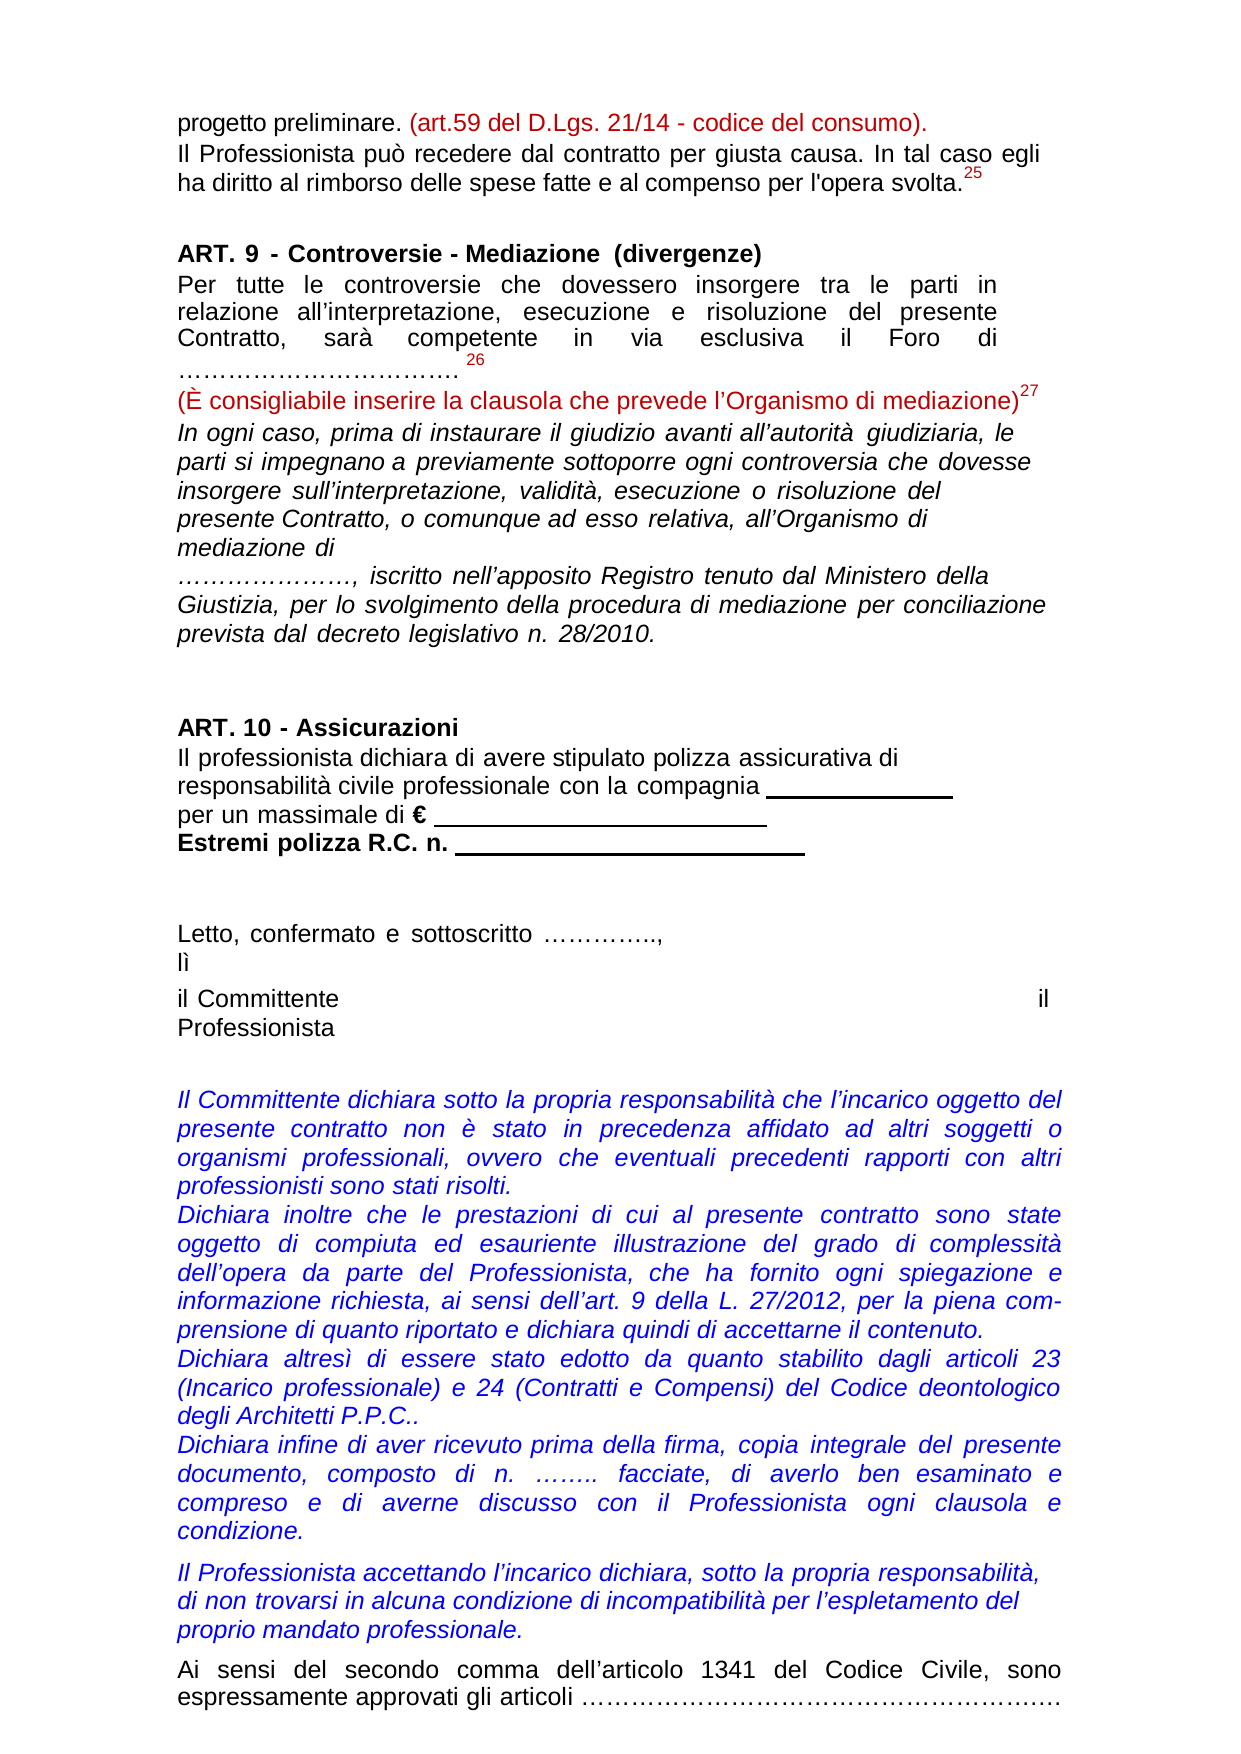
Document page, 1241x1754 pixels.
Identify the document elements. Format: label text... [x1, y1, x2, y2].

text Il professionista dichiara di avere stipulato polizza assicurativa di responsabilità civile professionale con la compagnia [177, 743, 1049, 800]
subtitle Letto, confermato e sottoscritto ………….., lì [177, 919, 663, 977]
text Dichiara infine di aver ricevuto prima della firma, copia integrale del presente documento, composto di n. …….. facciate, di averlo ben esaminato e compreso e di averne discusso con il Professionista ogni clausola e condizione. [177, 1430, 1062, 1545]
text il Committente il Professionista [177, 984, 1049, 1041]
text In ogni caso, prima di instaurare il giudizio avanti all’autorità giudiziaria, le parti si impegnano a previamente sottoporre ogni controversia che dovesse insorgere sull’interpretazione, validità, esecuzione o risoluzione del presente Contratto, o comunque ad esso relativa, all’Organismo di mediazione di [177, 418, 1041, 562]
text Giustizia, per lo svolgimento della procedura di mediazione per conciliazione prevista dal decreto legislativo n. 28/2010. [177, 591, 1076, 648]
text Dichiara altresì di essere stato edotto da quanto stabilito dagli articoli 23 (Incarico professionale) e 24 (Contratti e Compensi) del Codice deontologico degli Architetti P.P.C.. [177, 1344, 1062, 1430]
text Dichiara inoltre che le prestazioni di cui al presente contratto sono state oggetto di compiuta ed esauriente illustrazione del grado di complessità dell’opera da parte del Professionista, che ha fornito ogni spiegazione e informazione richiesta, ai sensi dell’art. 9 della L. 27/2012, per la piena comprensione di quanto riportato e dichiara quindi di accettarne il contenuto. [177, 1200, 1062, 1344]
text …………………, iscritto nell’apposito Registro tenuto dal Ministero della [177, 562, 1076, 590]
text Per tutte le controversie che dovessero insorgere tra le parti in relazione all’interpretazione, esecuzione e risoluzione del presente Contratto, sarà competente in via esclusiva il Foro di ……………………………. 26 [177, 272, 997, 384]
text Il Committente dichiara sotto la propria responsabilità che l’incarico oggetto del presente contratto non è stato in precedenza affidato ad altri soggetti o organismi professionali, ovvero che eventuali precedenti rapporti con altri professionisti sono stati risolti. [177, 1085, 1062, 1200]
text Il Professionista può recedere dal contratto per giusta causa. In tal caso egli ha diritto al rimborso delle spese fatte e al compenso per l'opera svolta.25 [177, 139, 1062, 197]
text ART. 10 - Assicurazioni [177, 713, 1076, 741]
subtitle progetto preliminare. (art.59 del D.Lgs. 21/14 - codice del consumo). [177, 108, 1076, 137]
text per un massimale di € Estremi polizza R.C. n. [177, 800, 804, 857]
text Il Professionista accettando l’incarico dichiara, sotto la propria responsabilità, di non trovarsi in alcuna condizione di incompatibilità per l’espletamento del proprio mandato professionale. [177, 1558, 1062, 1644]
text ART. 9 - Controversie - Mediazione (divergenze) [177, 239, 1076, 268]
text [177, 1656, 1062, 1711]
text (È consigliabile inserire la clausola che prevede l’Organismo di mediazione)27 [177, 384, 1076, 416]
